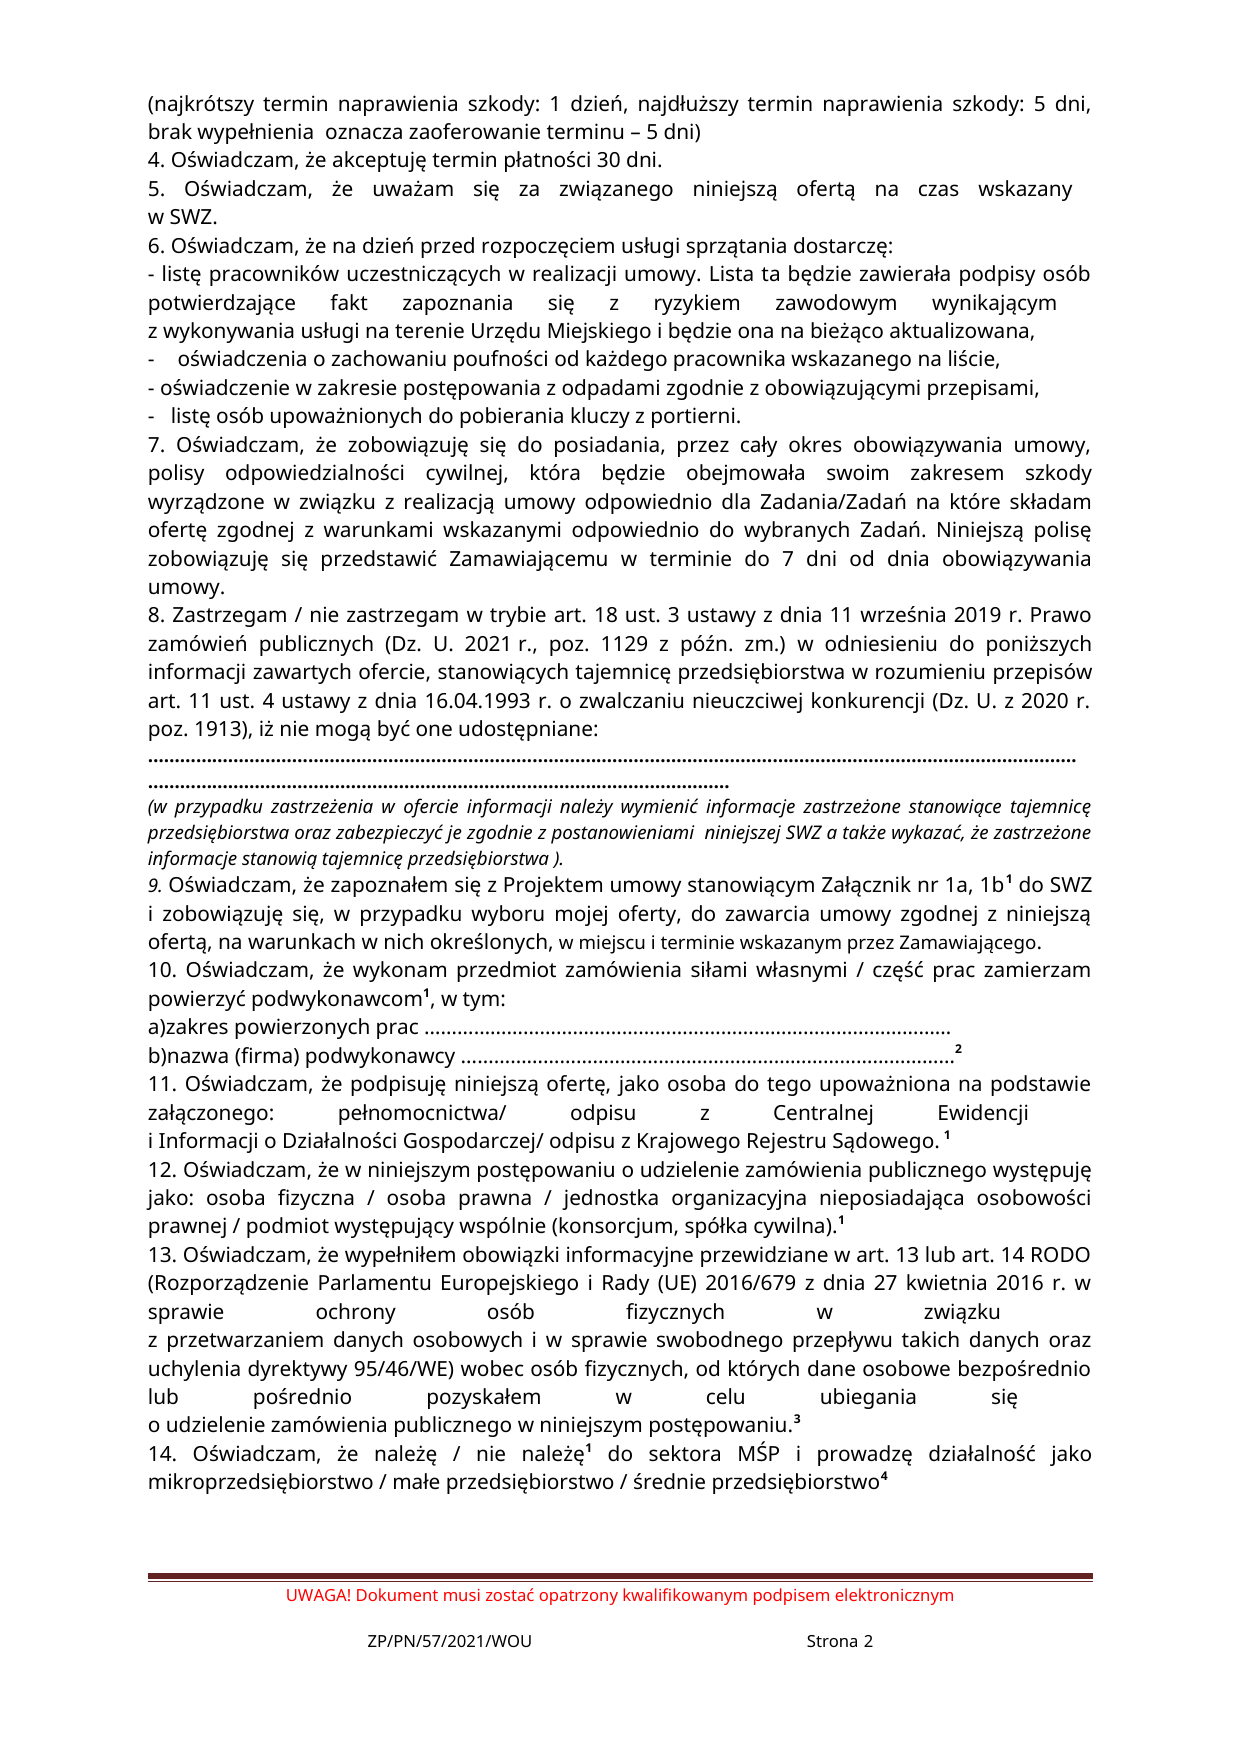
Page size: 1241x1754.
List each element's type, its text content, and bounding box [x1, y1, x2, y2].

text 13. Oświadczam, że wypełniłem obowiązki informacyjne przewidziane w art. 13 lub art. 14 RODO (Rozporządzenie Parlamentu Europejskiego i Rady (UE) 2016/679 z dnia 27 kwietnia 2016 r. w sprawie ochrony osób fizycznych w związku z przetwarzaniem danych osobowych i w sprawie swobodnego przepływu takich danych oraz uchylenia dyrektywy 95/46/WE) wobec osób fizycznych, od których dane osobowe bezpośrednio lub pośrednio pozyskałem w celu ubiegania się o udzielenie zamówienia publicznego w niniejszym postępowaniu.3 [148, 1240, 1093, 1439]
text 12. Oświadczam, że w niniejszym postępowaniu o udzielenie zamówienia publicznego występuję jako: osoba fizyczna / osoba prawna / jednostka organizacyjna nieposiadająca osobowości prawnej / podmiot występujący wspólnie (konsorcjum, spółka cywilna).1 [148, 1155, 1093, 1240]
text 8. Zastrzegam / nie zastrzegam w trybie art. 18 ust. 3 ustawy z dnia 11 września 2019 r. Prawo zamówień publicznych (Dz. U. 2021 r., poz. 1129 z późn. zm.) w odniesieniu do poniższych informacji zawartych ofercie, stanowiących tajemnicę przedsiębiorstwa w rozumieniu przepisów art. 11 ust. 4 ustawy z dnia 16.04.1993 r. o zwalczaniu nieuczciwej konkurencji (Dz. U. z 2020 r. poz. 1913), iż nie mogą być one udostępniane: [148, 601, 1093, 743]
text - listę pracowników uczestniczących w realizacji umowy. Lista ta będzie zawierała podpisy osób potwierdzające fakt zapoznania się z ryzykiem zawodowym wynikającym z wykonywania usługi na terenie Urzędu Miejskiego i będzie ona na bieżąco aktualizowana, [148, 259, 1093, 344]
text 4. Oświadczam, że akceptuję termin płatności 30 dni. [148, 146, 1093, 174]
text b)nazwa (firma) podwykonawcy ………………………………………………………………………………2 [148, 1041, 1093, 1069]
text (najkrótszy termin naprawienia szkody: 1 dzień, najdłuższy termin naprawienia szkody: 5 dni, brak wypełnienia oznacza zaoferowanie terminu – 5 dni) [148, 89, 1093, 146]
text - listę osób upoważnionych do pobierania kluczy z portierni. [148, 401, 1093, 430]
text 11. Oświadczam, że podpisuję niniejszą ofertę, jako osoba do tego upoważniona na podstawie załączonego: pełnomocnictwa/ odpisu z Centralnej Ewidencji i Informacji o Działalności Gospodarczej/ odpisu z Krajowego Rejestru Sądowego. 1 [148, 1069, 1093, 1155]
text …………………………………………………………………………………………………………………………………………………………………………………………………………………………………………………………. [148, 743, 1093, 794]
text (w przypadku zastrzeżenia w ofercie informacji należy wymienić informacje zastrzeżone stanowiące tajemnicę przedsiębiorstwa oraz zabezpieczyć je zgodnie z postanowieniami niniejszej SWZ a także wykazać, że zastrzeżone informacje stanowią tajemnicę przedsiębiorstwa ). [148, 794, 1093, 870]
text 14. Oświadczam, że należę / nie należę1 do sektora MŚP i prowadzę działalność jako mikroprzedsiębiorstwo / małe przedsiębiorstwo / średnie przedsiębiorstwo4 [148, 1439, 1093, 1496]
text 7. Oświadczam, że zobowiązuję się do posiadania, przez cały okres obowiązywania umowy, polisy odpowiedzialności cywilnej, która będzie obejmowała swoim zakresem szkody wyrządzone w związku z realizacją umowy odpowiednio dla Zadania/Zadań na które składam ofertę zgodnej z warunkami wskazanymi odpowiednio do wybranych Zadań. Niniejszą polisę zobowiązuję się przedstawić Zamawiającemu w terminie do 7 dni od dnia obowiązywania umowy. [148, 430, 1093, 601]
text 10. Oświadczam, że wykonam przedmiot zamówienia siłami własnymi / część prac zamierzam powierzyć podwykonawcom1, w tym: [148, 956, 1093, 1012]
text 9. Oświadczam, że zapoznałem się z Projektem umowy stanowiącym Załącznik nr 1a, 1b1 do SWZ i zobowiązuję się, w przypadku wyboru mojej oferty, do zawarcia umowy zgodnej z niniejszą ofertą, na warunkach w nich określonych, w miejscu i terminie wskazanym przez Zamawiającego. [148, 870, 1093, 956]
text a)zakres powierzonych prac …………………………………………………………………………………… [148, 1012, 1093, 1041]
text - oświadczenie w zakresie postępowania z odpadami zgodnie z obowiązującymi przepisami, [148, 373, 1093, 401]
text 5. Oświadczam, że uważam się za związanego niniejszą ofertą na czas wskazany w SWZ. [148, 174, 1093, 231]
text - oświadczenia o zachowaniu poufności od każdego pracownika wskazanego na liście, [148, 344, 1093, 373]
text 6. Oświadczam, że na dzień przed rozpoczęciem usługi sprzątania dostarczę: [148, 231, 1093, 259]
